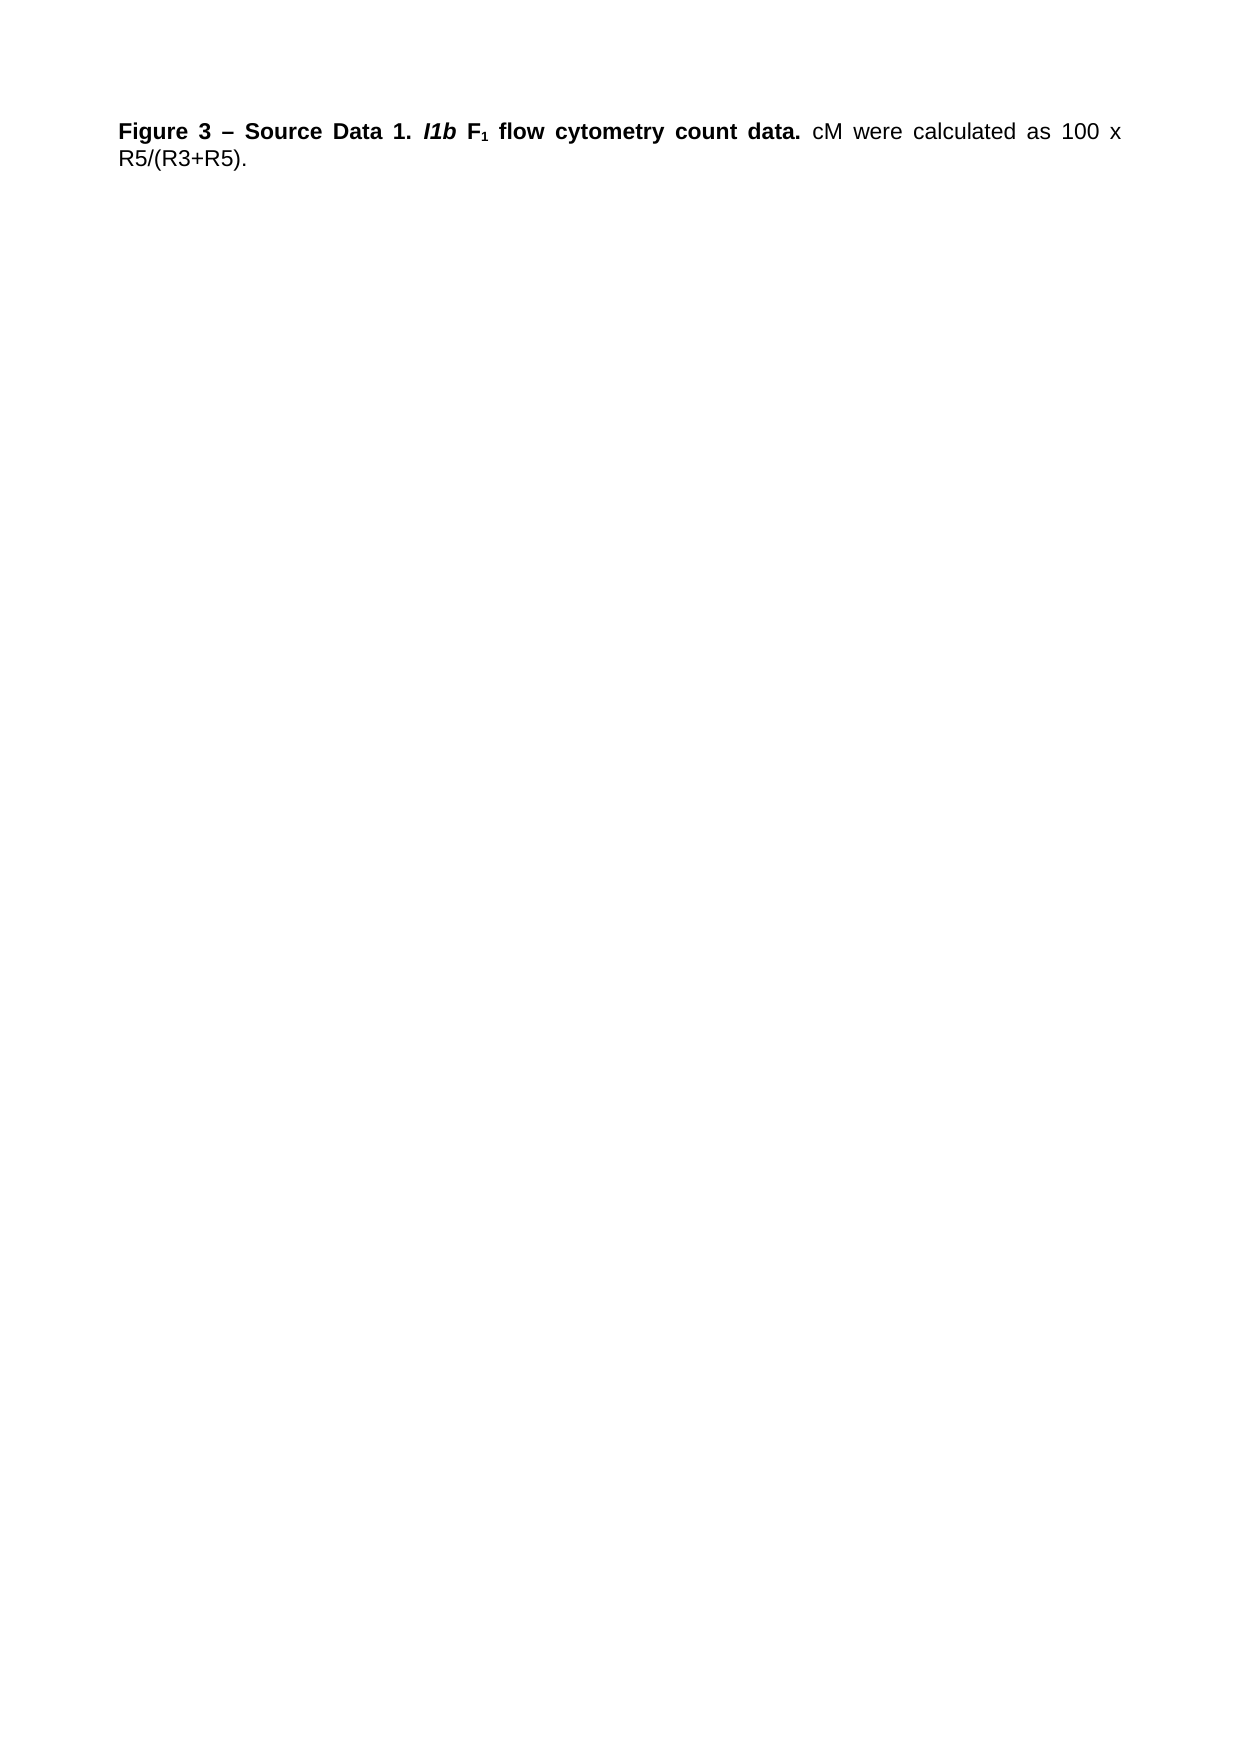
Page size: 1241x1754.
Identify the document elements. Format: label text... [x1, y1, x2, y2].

text Figure 3 – Source Data 1. I1b F1 flow cytometry count data. cM were calculated as 100 x R5/(R3+R5). [118, 118, 1122, 171]
